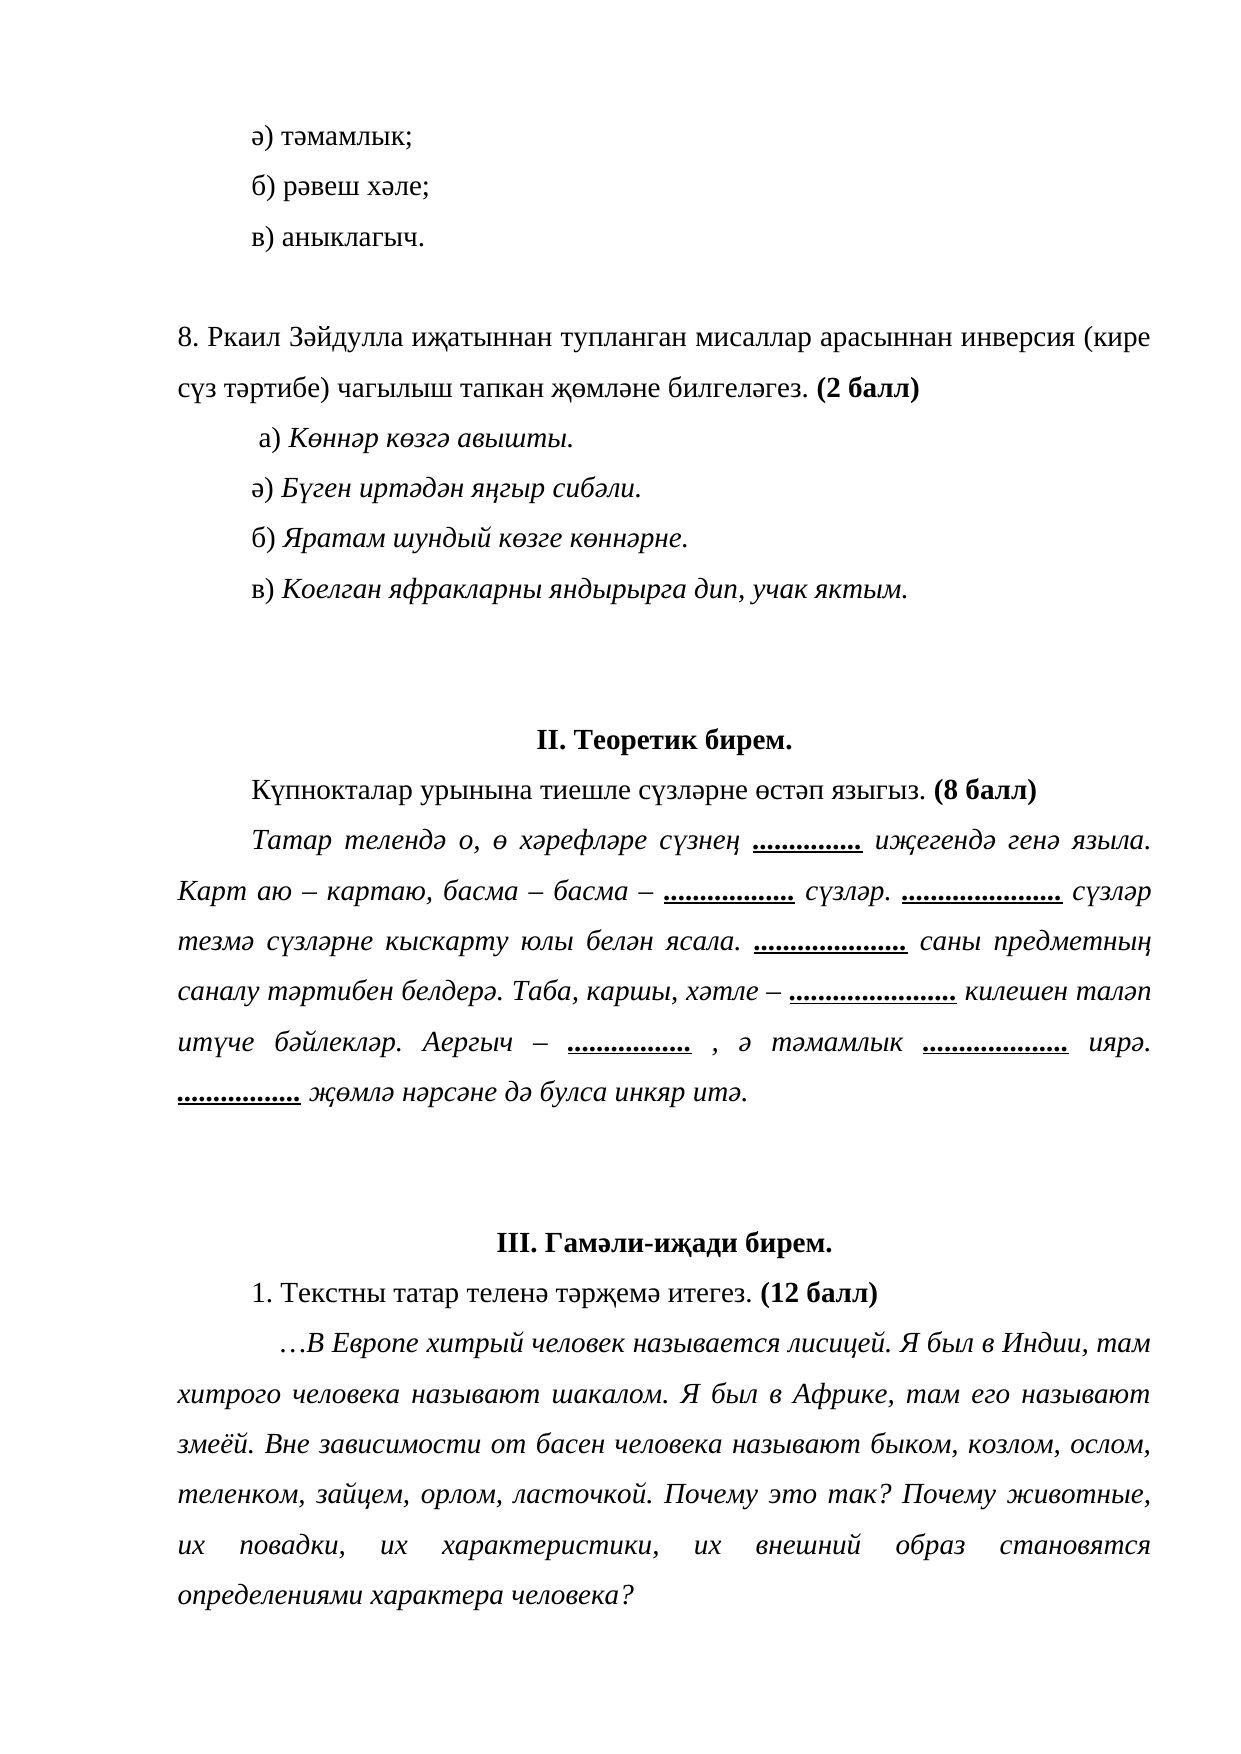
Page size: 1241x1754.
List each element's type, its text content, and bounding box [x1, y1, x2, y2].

text 1. Текстны татар теленә тәрҗемә итегез. (12 балл) [177, 1275, 1152, 1309]
text ә) тәмамлык; [177, 118, 1152, 152]
text II. Теоретик бирем. [177, 722, 1152, 755]
text 8. Ркаил Зәйдулла иҗатыннан тупланган мисаллар арасыннан инверсия (кире сүз тәртибе) чагылыш тапкан җөмләне билгеләгез. (2 балл) [177, 319, 1152, 403]
text Күпнокталар урынына тиешле сүзләрне өстәп языгыз. (8 балл) [177, 772, 1152, 806]
text б) рәвеш хәле; [177, 168, 1152, 202]
text в) аныклагыч. [177, 219, 1152, 252]
text а) Көннәр көзгә авышты. [177, 420, 1152, 453]
text Татар телендә о, ө хәрефләре сүзнең ............... иҗегендә генә языла. Карт аю – картаю, басма – басма – .................. сүзләр. ...................... сүзләр тезмә сүзләрне кыскарту юлы белән ясала. ..................... саны предметның саналу тәртибен белдерә. Таба, каршы, хәтле – ....................... килешен таләп итүче бәйлекләр. Аергыч – ................. , ә тәмамлык .................... иярә. ................. җөмлә нәрсәне дә булса инкяр итә. [177, 822, 1152, 1108]
text в) Коелган яфракларны яндырырга дип, учак яктым. [177, 571, 1152, 604]
text б) Яратам шундый көзге көннәрне. [177, 521, 1152, 554]
text III. Гамәли-иҗади бирем. [177, 1225, 1152, 1258]
text ә) Бүген иртәдән яңгыр сибәли. [177, 470, 1152, 504]
text …В Европе хитрый человек называется лисицей. Я был в Индии, там хитрого человека называют шакалом. Я был в Африке, там его называют змеёй. Вне зависимости от басен человека называют быком, козлом, ослом, теленком, зайцем, орлом, ласточкой. Почему это так? Почему животные, их повадки, их характеристики, их внешний образ становятся определениями характера человека? [177, 1326, 1152, 1611]
